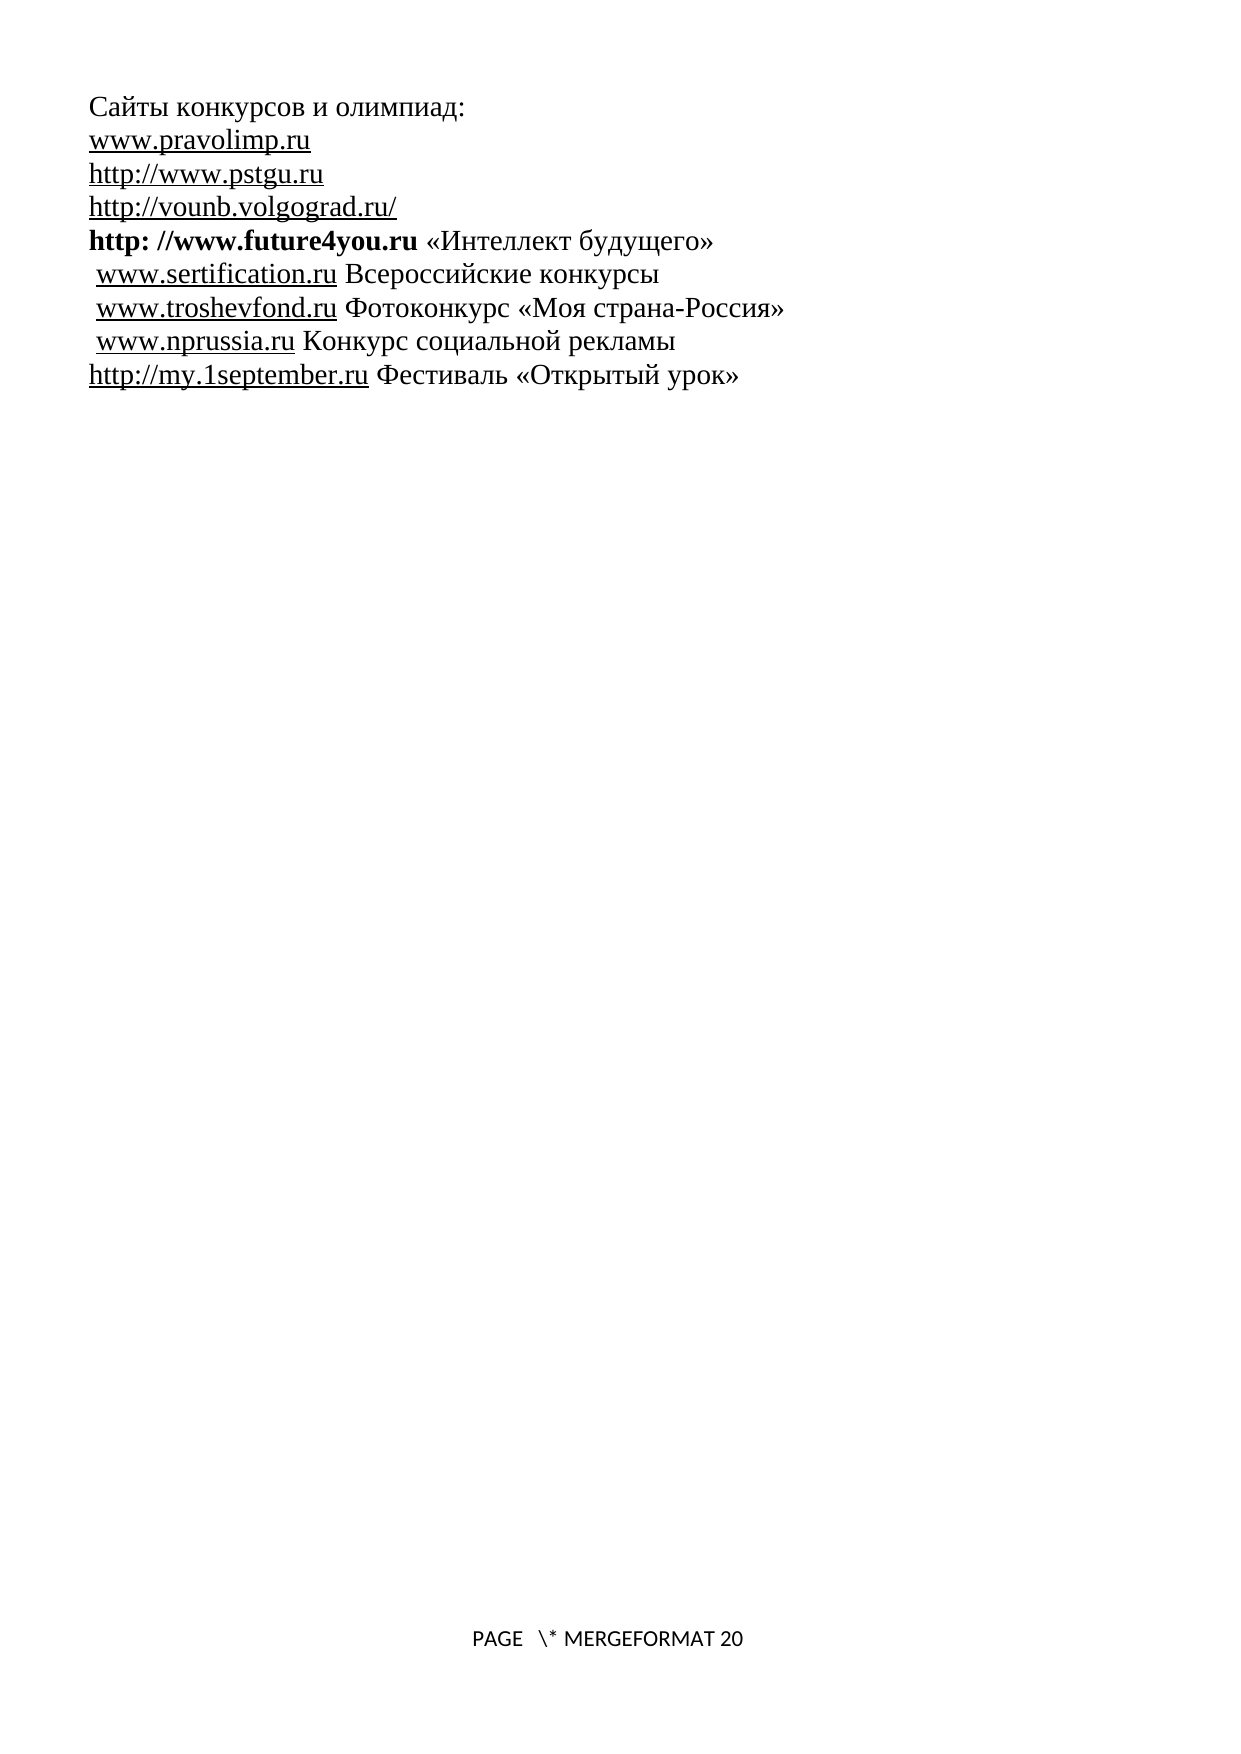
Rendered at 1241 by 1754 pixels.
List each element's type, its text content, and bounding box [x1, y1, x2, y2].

text http: //www.future4you.ru «Интеллект будущего» [88, 223, 1122, 256]
text http://www.pstgu.ru [88, 156, 1122, 189]
text http://my.1september.ru Фестиваль «Открытый урок» [88, 357, 1122, 391]
text www.sertification.ru Всероссийские конкурсы [88, 256, 1122, 290]
text Сайты конкурсов и олимпиад: [88, 89, 1122, 122]
text http://vounb.volgograd.ru/ [88, 189, 1122, 223]
text www.nprussia.ru Конкурс социальной рекламы [88, 323, 1122, 357]
text www.pravolimp.ru [88, 122, 1122, 156]
text www.troshevfond.ru Фотоконкурс «Моя страна-Россия» [88, 290, 1122, 323]
